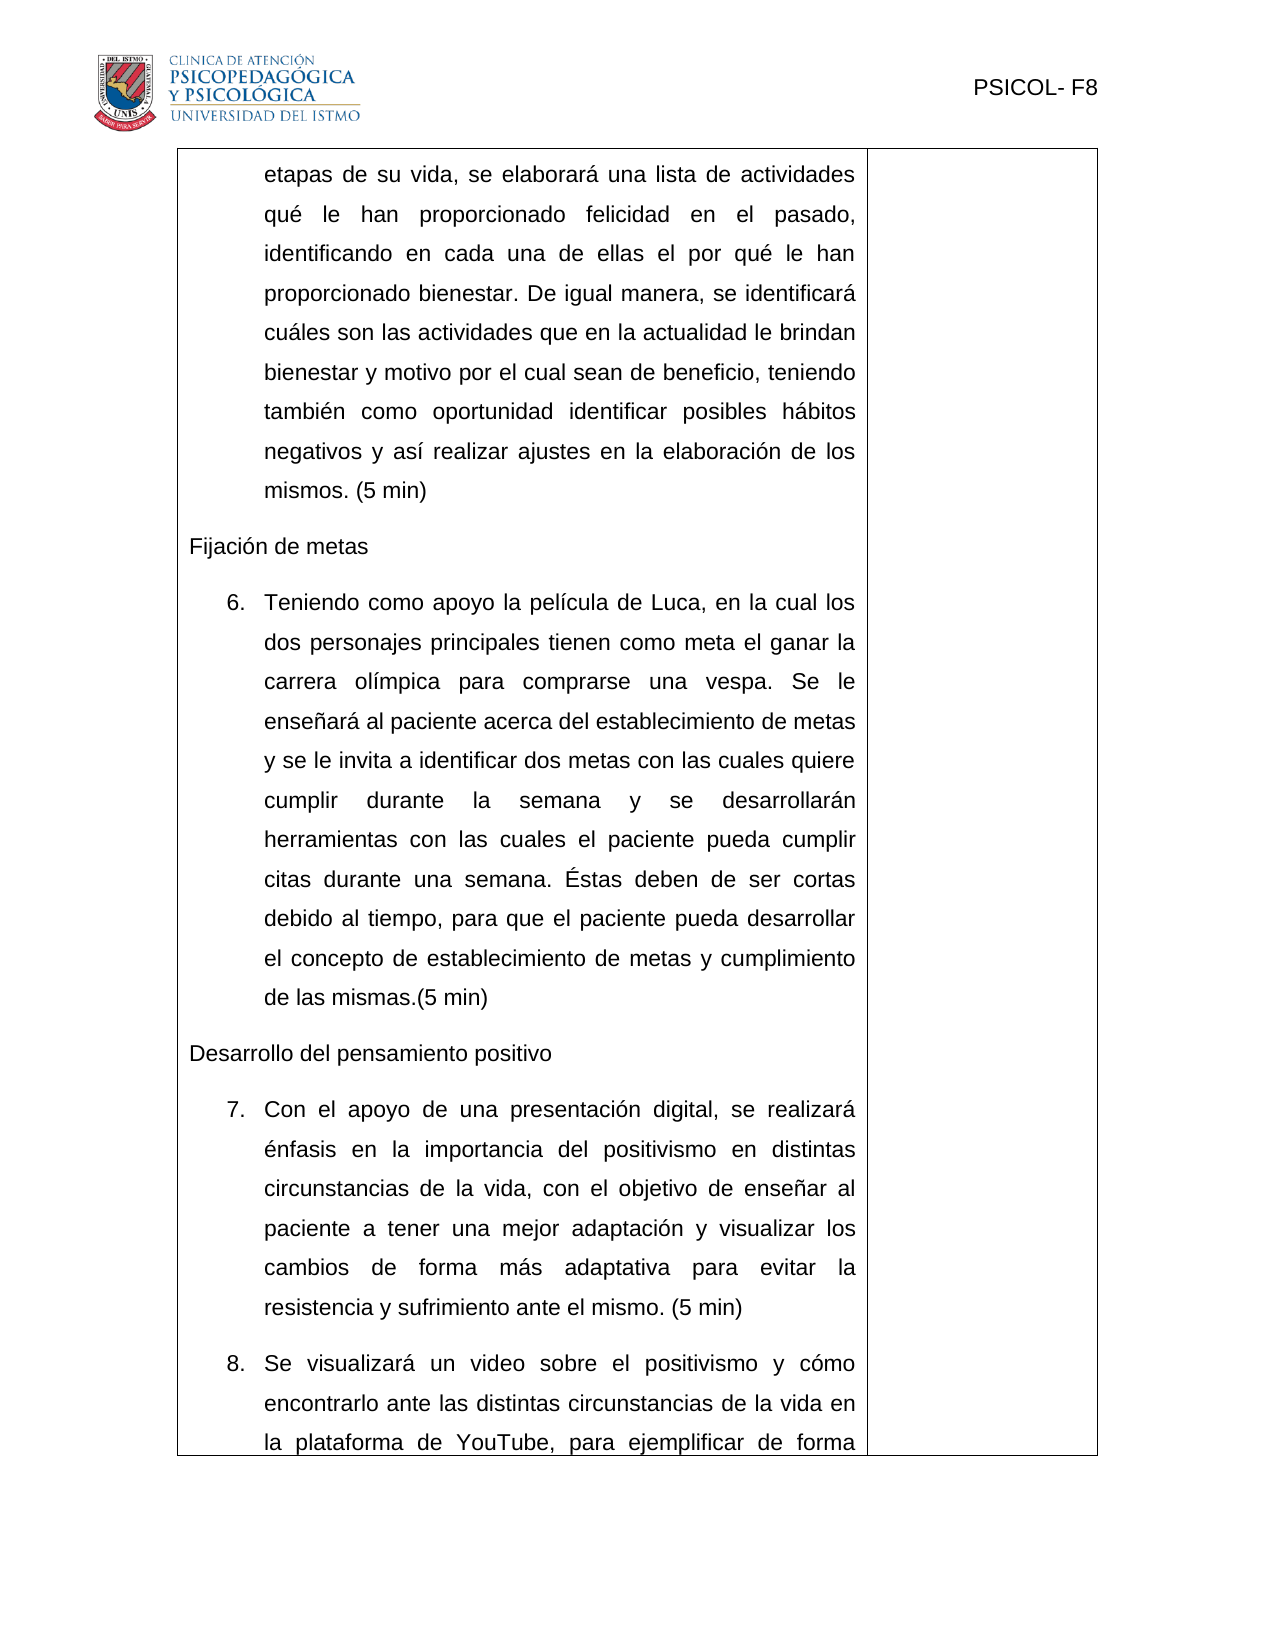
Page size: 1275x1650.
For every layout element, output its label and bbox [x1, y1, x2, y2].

table_cell [868, 149, 1097, 1455]
table_cell [178, 149, 867, 1455]
picture [42, 25, 422, 166]
